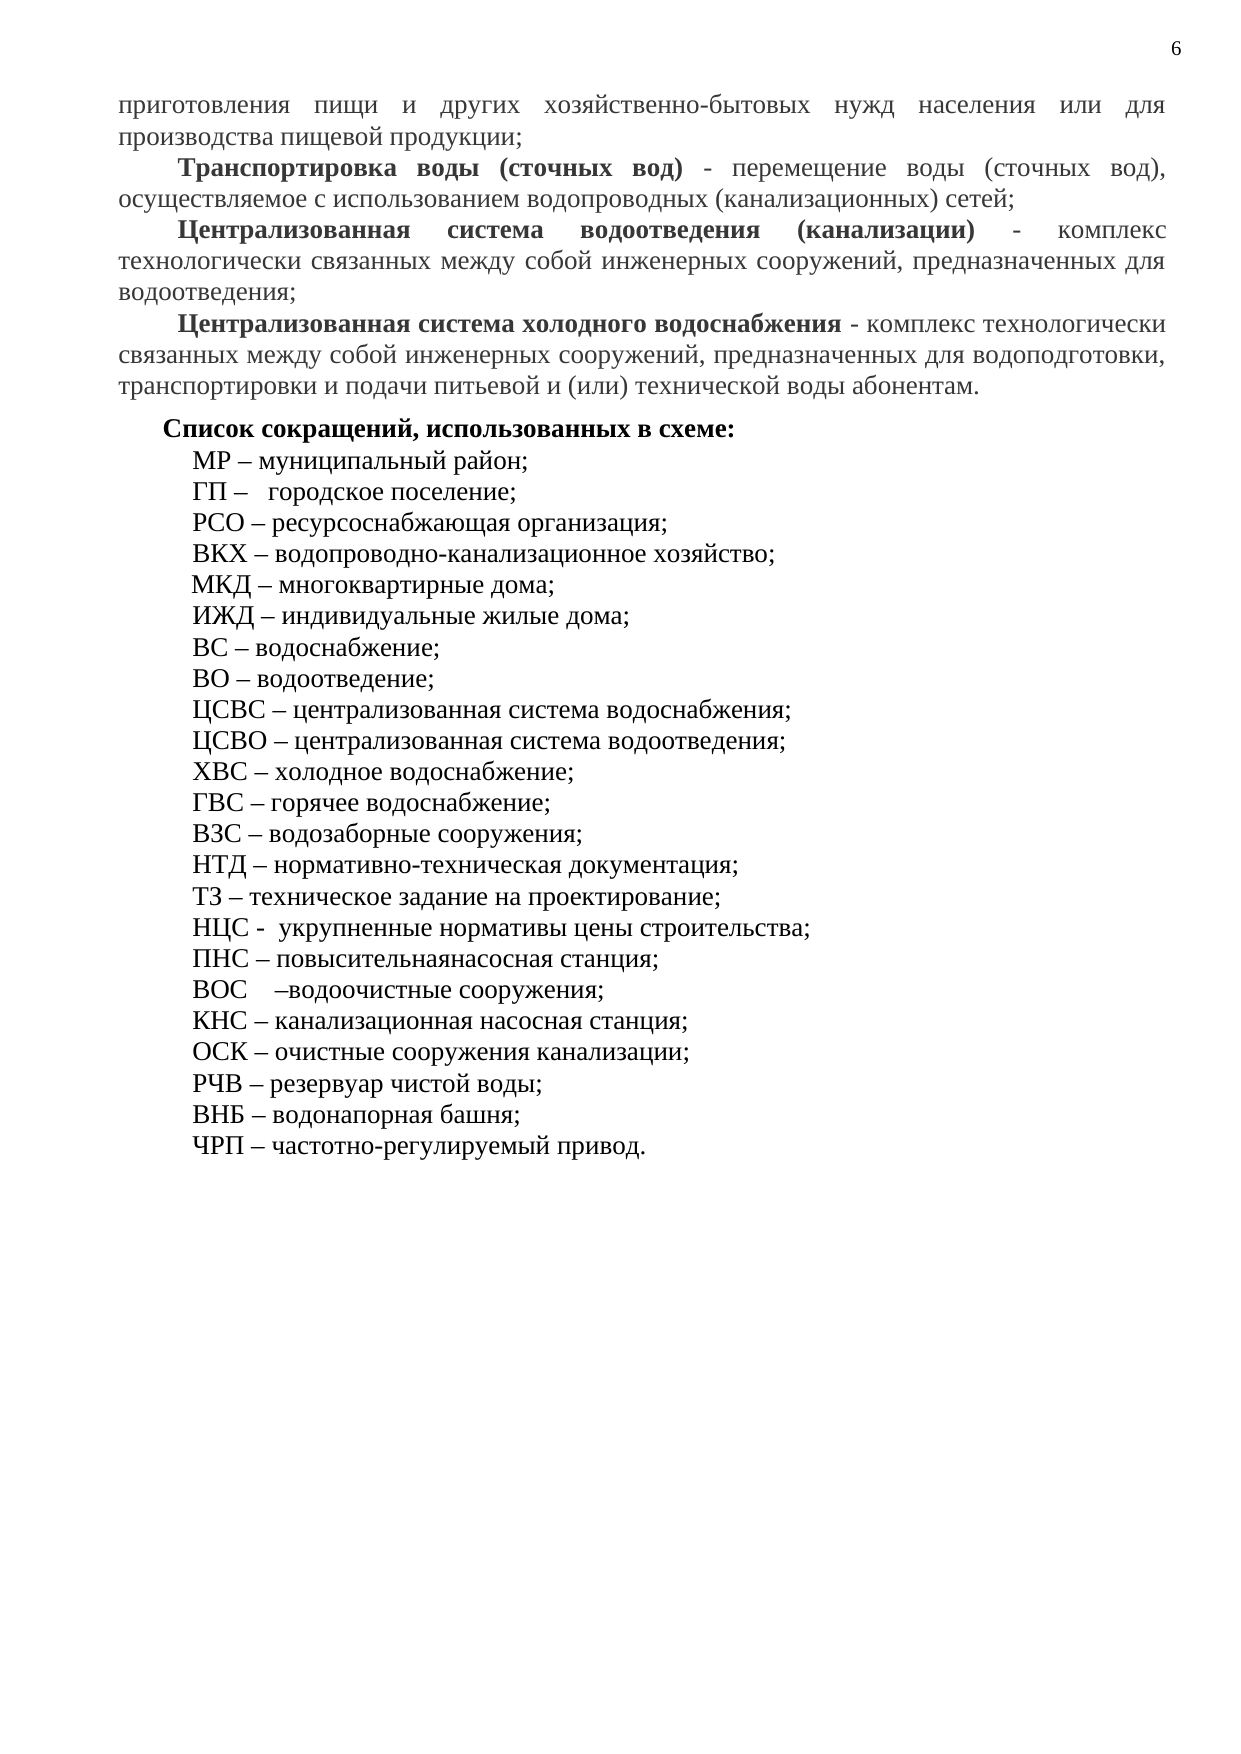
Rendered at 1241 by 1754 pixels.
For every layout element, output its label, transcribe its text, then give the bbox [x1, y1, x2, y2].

text НТД – нормативно-техническая документация; [118, 849, 1167, 880]
text ВЗС – водозаборные сооружения; [118, 817, 1167, 849]
text Централизованная система холодного водоснабжения - комплекс технологически связанных между собой инженерных сооружений, предназначенных для водоподготовки, транспортировки и подачи питьевой и (или) технической воды абонентам. [118, 307, 1167, 400]
text ТЗ – техническое задание на проектирование; [118, 880, 1167, 911]
text МКД – многоквартирные дома; [118, 568, 1167, 599]
text РСО – ресурсоснабжающая организация; [118, 506, 1167, 537]
text ХВС – холодное водоснабжение; [118, 755, 1167, 786]
text ВНБ – водонапорная башня; [118, 1098, 1167, 1129]
text ВО – водоотведение; [118, 662, 1167, 693]
text ВКХ – водопроводно-канализационное хозяйство; [118, 537, 1167, 568]
text ГВС – горячее водоснабжение; [118, 786, 1167, 817]
text МР – муниципальный район; [118, 444, 1167, 475]
text КНС – канализационная насосная станция; [118, 1004, 1167, 1036]
text ВС – водоснабжение; [118, 631, 1167, 662]
text ГП – городское поселение; [118, 475, 1167, 506]
text ОСК – очистные сооружения канализации; [118, 1036, 1167, 1067]
text ПНС – повысительнаянасосная станция; [118, 942, 1167, 973]
text ВОС –водоочистные сооружения; [118, 973, 1167, 1004]
text РЧВ – резервуар чистой воды; [118, 1067, 1167, 1098]
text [118, 89, 1167, 151]
text Список сокращений, использованных в схеме: [162, 413, 1167, 444]
text НЦС - укрупненные нормативы цены строительства; [118, 911, 1167, 942]
text ЧРП – частотно-регулируемый привод. [118, 1129, 1167, 1160]
text ЦСВО – централизованная система водоотведения; [118, 724, 1167, 755]
text ИЖД – индивидуальные жилые дома; [118, 599, 1167, 631]
text Централизованная система водоотведения (канализации) - комплекс технологически связанных между собой инженерных сооружений, предназначенных для водоотведения; [118, 213, 1167, 307]
text ЦСВС – централизованная система водоснабжения; [118, 693, 1167, 724]
text Транспортировка воды (сточных вод) - перемещение воды (сточных вод), осуществляемое с использованием водопроводных (канализационных) сетей; [118, 151, 1167, 213]
